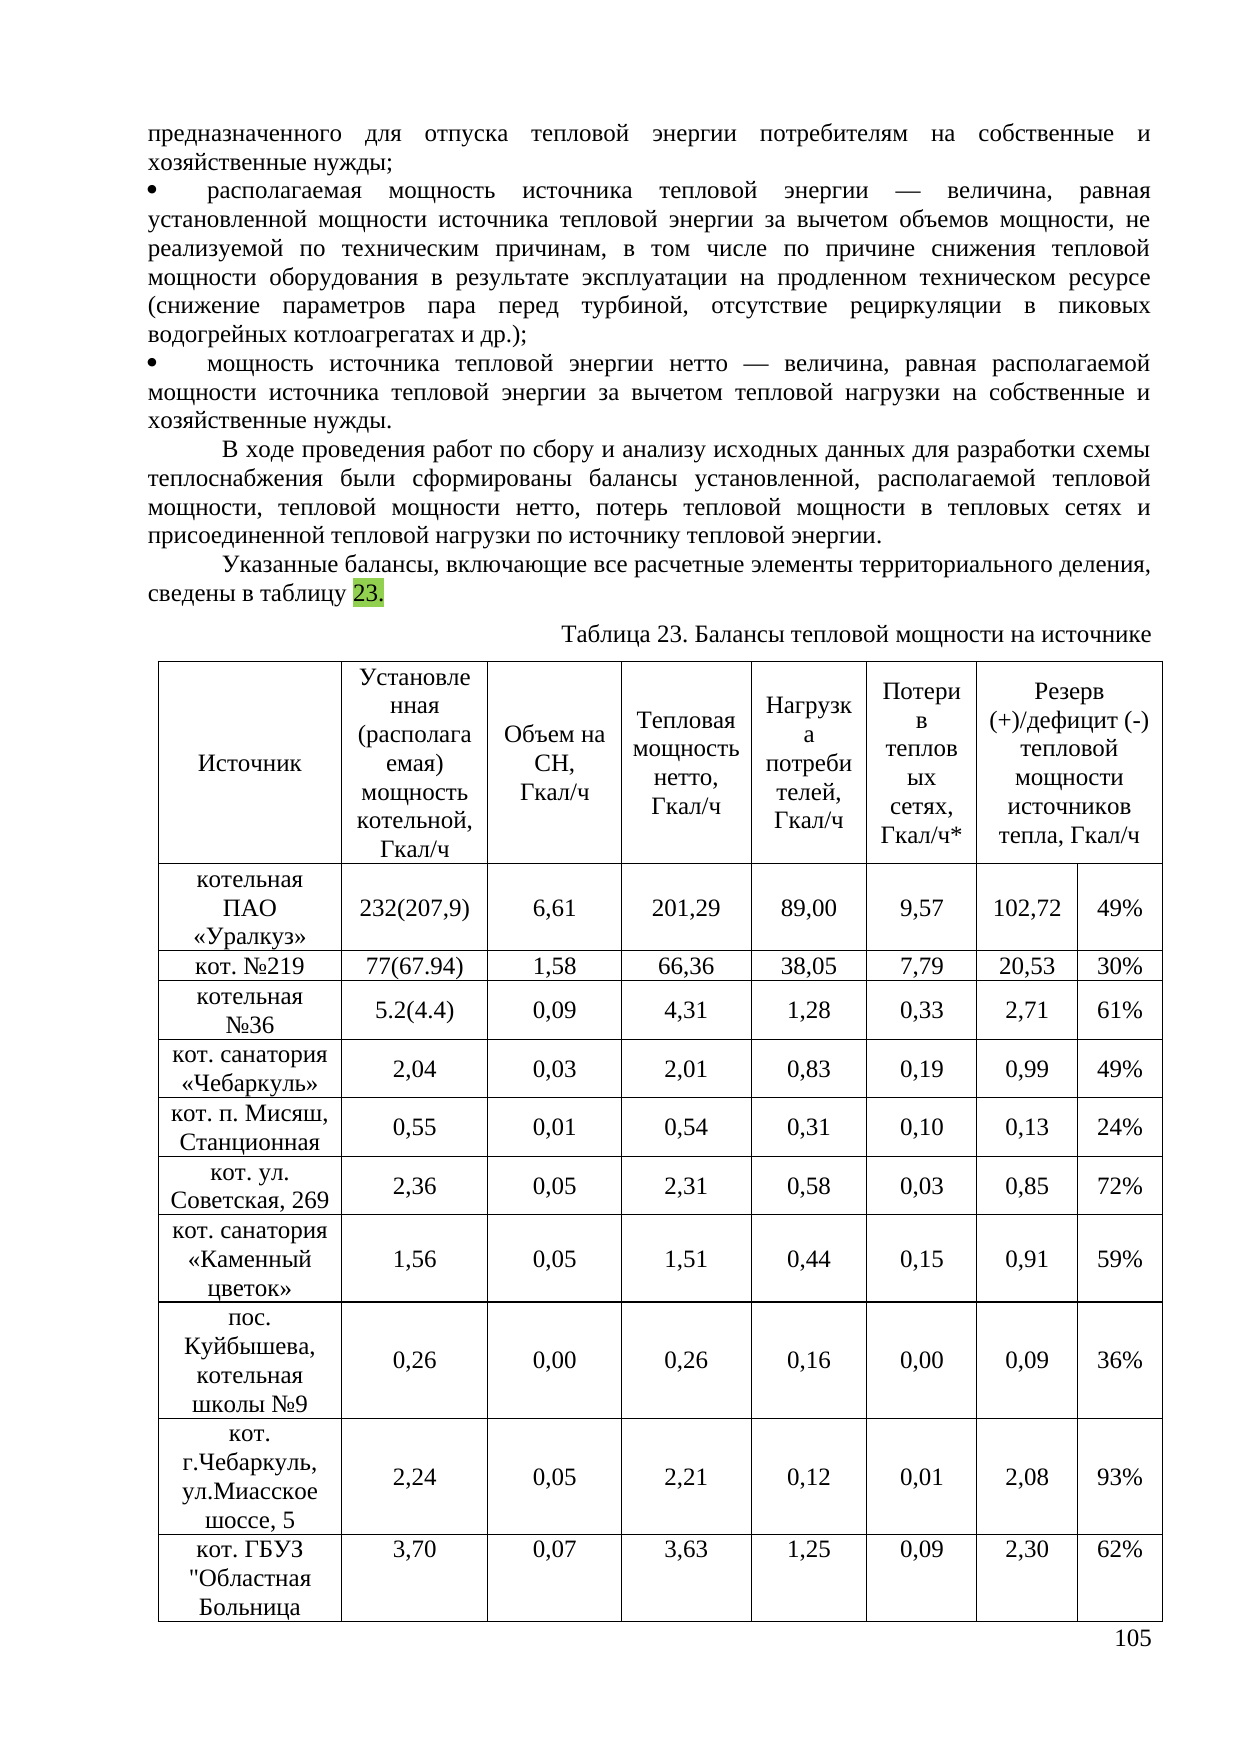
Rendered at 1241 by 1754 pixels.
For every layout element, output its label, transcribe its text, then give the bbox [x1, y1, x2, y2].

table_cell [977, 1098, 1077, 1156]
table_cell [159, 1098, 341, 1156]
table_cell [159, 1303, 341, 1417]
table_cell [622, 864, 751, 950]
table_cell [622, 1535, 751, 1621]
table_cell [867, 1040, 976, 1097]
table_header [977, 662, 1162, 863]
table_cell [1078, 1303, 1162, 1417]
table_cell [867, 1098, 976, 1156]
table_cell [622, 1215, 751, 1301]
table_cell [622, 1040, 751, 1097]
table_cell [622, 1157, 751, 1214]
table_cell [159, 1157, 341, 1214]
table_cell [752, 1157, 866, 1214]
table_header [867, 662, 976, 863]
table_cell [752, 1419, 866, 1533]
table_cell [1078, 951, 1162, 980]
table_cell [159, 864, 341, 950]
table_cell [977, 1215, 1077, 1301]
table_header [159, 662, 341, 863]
text Указанные балансы, включающие все расчетные элементы территориального деления, сведены в таблицу 23. [148, 549, 1152, 607]
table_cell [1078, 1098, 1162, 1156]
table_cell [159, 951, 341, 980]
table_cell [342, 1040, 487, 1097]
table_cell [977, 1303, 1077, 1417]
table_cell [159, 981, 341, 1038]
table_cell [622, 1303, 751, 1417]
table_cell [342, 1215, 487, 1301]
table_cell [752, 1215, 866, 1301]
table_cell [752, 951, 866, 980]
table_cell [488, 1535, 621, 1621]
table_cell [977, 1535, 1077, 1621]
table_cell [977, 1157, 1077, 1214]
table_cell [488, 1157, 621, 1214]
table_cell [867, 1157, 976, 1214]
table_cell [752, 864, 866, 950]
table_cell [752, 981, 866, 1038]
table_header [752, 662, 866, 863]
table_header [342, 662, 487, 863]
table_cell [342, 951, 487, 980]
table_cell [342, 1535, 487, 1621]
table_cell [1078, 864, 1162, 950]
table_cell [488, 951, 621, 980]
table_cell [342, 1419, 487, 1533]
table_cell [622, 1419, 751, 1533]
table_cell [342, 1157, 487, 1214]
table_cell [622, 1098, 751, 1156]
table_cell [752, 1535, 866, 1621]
text В ходе проведения работ по сбору и анализу исходных данных для разработки схемы теплоснабжения были сформированы балансы установленной, располагаемой тепловой мощности, тепловой мощности нетто, потерь тепловой мощности в тепловых сетях и присоединенной тепловой нагрузки по источнику тепловой энергии. [148, 434, 1152, 549]
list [148, 118, 1152, 176]
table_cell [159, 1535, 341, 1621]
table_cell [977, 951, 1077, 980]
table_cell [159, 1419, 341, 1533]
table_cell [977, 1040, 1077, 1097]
list мощность источника тепловой энергии нетто — величина, равная располагаемой мощности источника тепловой энергии за вычетом тепловой нагрузки на собственные и хозяйственные нужды. [148, 348, 1152, 434]
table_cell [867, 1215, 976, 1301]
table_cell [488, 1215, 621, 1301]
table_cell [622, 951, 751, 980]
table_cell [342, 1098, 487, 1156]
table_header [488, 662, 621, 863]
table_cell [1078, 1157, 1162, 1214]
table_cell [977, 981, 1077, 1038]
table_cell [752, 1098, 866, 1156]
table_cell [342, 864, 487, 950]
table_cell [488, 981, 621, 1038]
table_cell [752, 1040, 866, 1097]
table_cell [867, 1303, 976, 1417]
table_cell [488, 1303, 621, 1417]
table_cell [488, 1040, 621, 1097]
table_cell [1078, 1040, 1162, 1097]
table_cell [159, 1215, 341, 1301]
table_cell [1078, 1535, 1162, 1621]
text Таблица 23. Балансы тепловой мощности на источнике [148, 619, 1152, 648]
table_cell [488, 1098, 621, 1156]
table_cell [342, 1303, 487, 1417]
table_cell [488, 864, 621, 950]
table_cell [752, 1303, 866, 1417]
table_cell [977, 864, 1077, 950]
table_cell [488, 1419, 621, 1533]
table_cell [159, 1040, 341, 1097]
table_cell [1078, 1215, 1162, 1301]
list располагаемая мощность источника тепловой энергии — величина, равная установленной мощности источника тепловой энергии за вычетом объемов мощности, не реализуемой по техническим причинам, в том числе по причине снижения тепловой мощности оборудования в результате эксплуатации на продленном техническом ресурсе (снижение параметров пара перед турбиной, отсутствие рециркуляции в пиковых водогрейных котлоагрегатах и др.); [148, 176, 1152, 348]
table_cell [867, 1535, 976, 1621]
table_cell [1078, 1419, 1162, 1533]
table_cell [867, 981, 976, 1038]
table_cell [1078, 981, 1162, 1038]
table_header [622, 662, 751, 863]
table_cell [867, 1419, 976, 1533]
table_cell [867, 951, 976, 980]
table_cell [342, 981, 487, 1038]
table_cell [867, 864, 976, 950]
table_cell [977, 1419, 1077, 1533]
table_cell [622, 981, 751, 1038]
